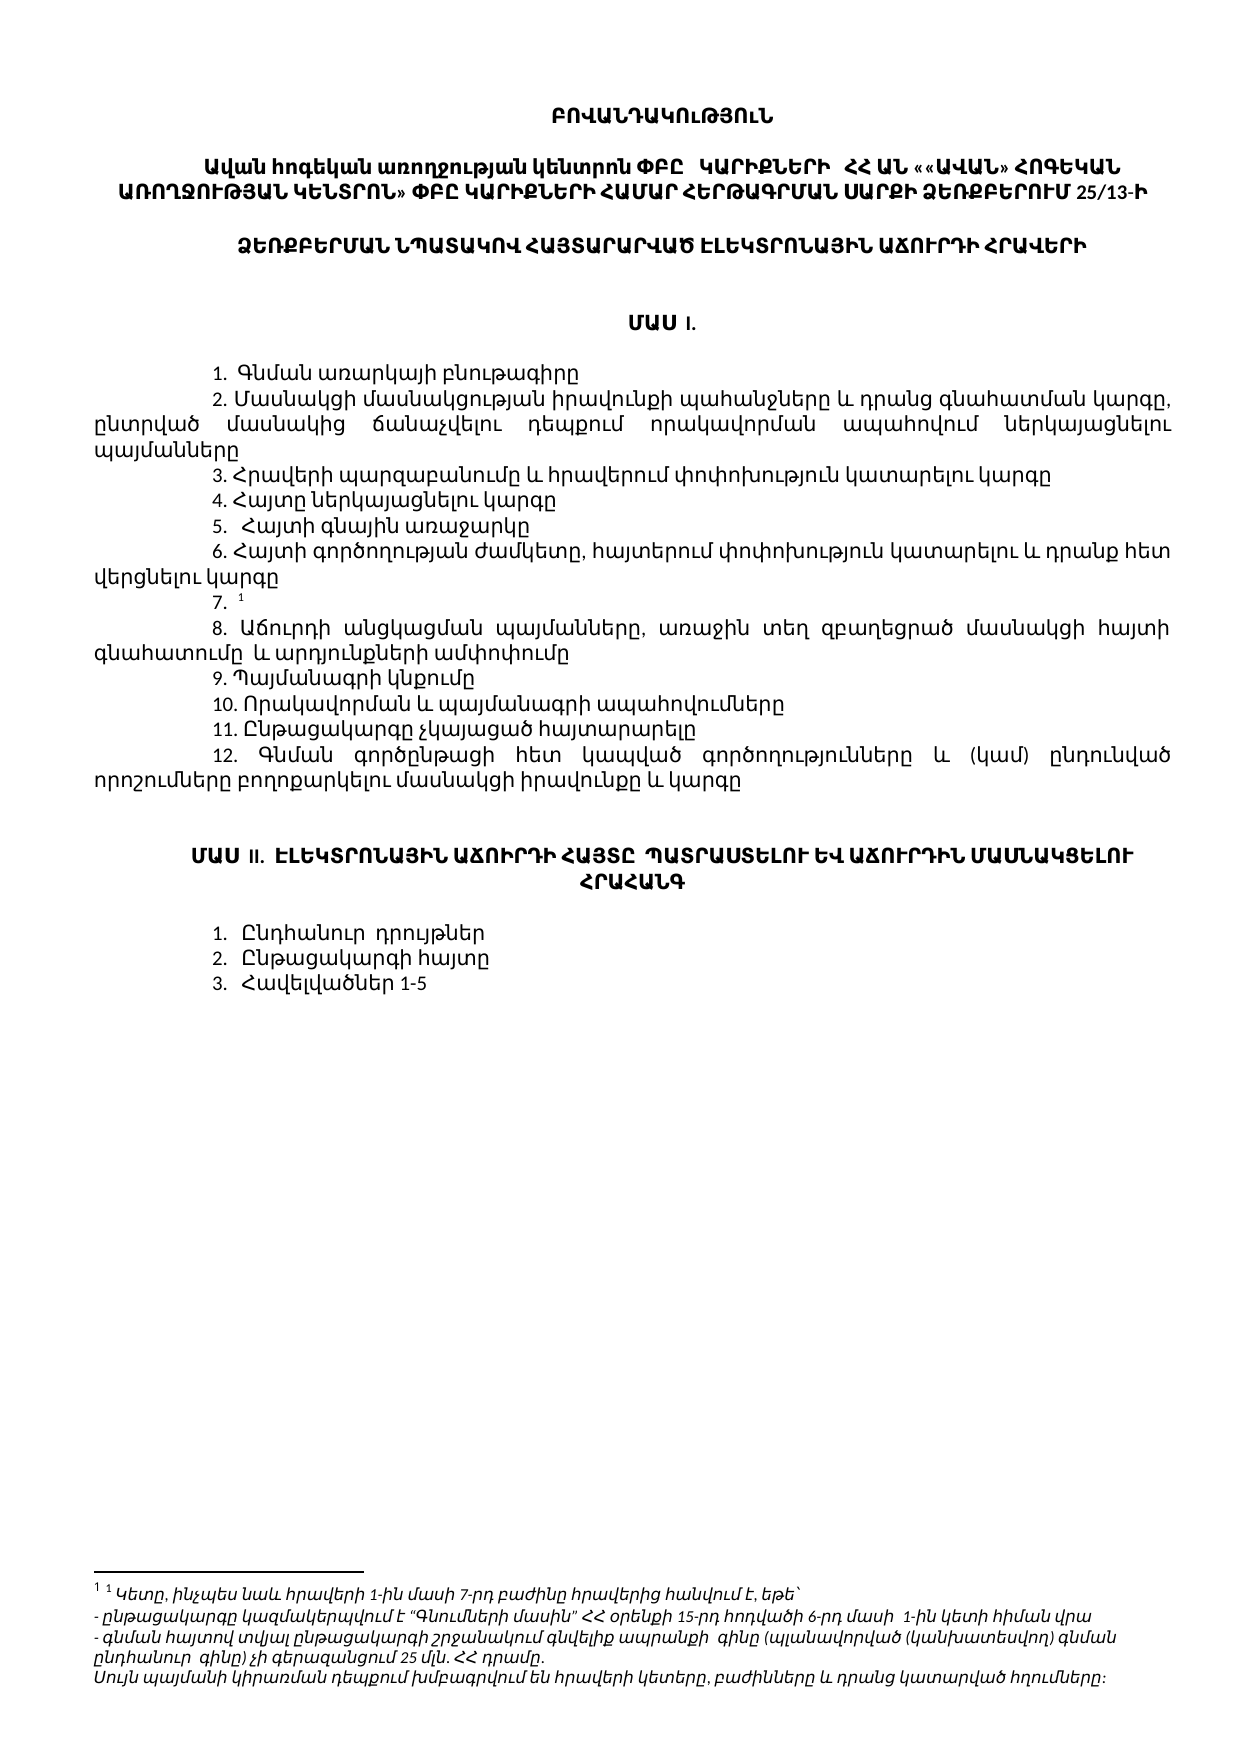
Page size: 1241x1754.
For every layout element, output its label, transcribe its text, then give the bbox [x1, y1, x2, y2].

text 2. Ընթացակարգի հայտը [94, 945, 1171, 971]
text 12. Գնման գործընթացի հետ կապված գործողությունները և (կամ) ընդունված որոշումները բողոքարկելու մասնակցի իրավունքը և կարգը [94, 742, 1171, 793]
text 1. Ընդհանուր դրույթներ [94, 920, 1171, 945]
text ՄԱՍ I. [94, 310, 1171, 335]
text 5. Հայտի գնային առաջարկը [94, 513, 1171, 538]
text 6. Հայտի գործողության ժամկետը, հայտերում փոփոխություն կատարելու և դրանք հետ վերցնելու կարգը [94, 538, 1171, 589]
text Ավան հոգեկան առողջության կենտրոն ՓԲԸ ԿԱՐԻՔՆԵՐԻ ՀՀ ԱՆ ««ԱՎԱՆ» ՀՈԳԵԿԱՆ ԱՌՈՂՋՈՒԹՅԱՆ ԿԵՆՏՐՈՆ» ՓԲԸ ԿԱՐԻՔՆԵՐԻ ՀԱՄԱՐ ՀԵՐԹԱԳՐՄԱՆ ՍԱՐՔԻ ՁԵՌՔԲԵՐՈՒՄ 25/13-Ի [94, 154, 1171, 205]
text 4. Հայտը ներկայացնելու կարգը [94, 488, 1171, 513]
text 9. Պայմանագրի կնքումը [94, 666, 1171, 691]
text 10. Որակավորման և պայմանագրի ապահովումները [94, 691, 1171, 716]
text ԲՈՎԱՆԴԱԿՈւԹՅՈւՆ [94, 103, 1171, 128]
text 7. 1 [94, 589, 1171, 615]
text ՁԵՌՔԲԵՐՄԱՆ ՆՊԱՏԱԿՈՎ ՀԱՅՏԱՐԱՐՎԱԾ ԷԼԵԿՏՐՈՆԱՅԻՆ ԱՃՈՒՐԴԻ ՀՐԱՎԵՐԻ [94, 233, 1171, 259]
text 11. Ընթացակարգը չկայացած հայտարարելը [94, 716, 1171, 742]
text ՄԱՍ II. ԷԼԵԿՏՐՈՆԱՅԻՆ ԱՃՈԻՐԴԻ ՀԱՅՏԸ ՊԱՏՐԱՍՏԵԼՈՒ ԵՎ ԱՃՈՒՐԴԻՆ ՄԱՍՆԱԿՑԵԼՈՒ ՀՐԱՀԱՆԳ [94, 843, 1171, 894]
text 3. Հավելվածներ 1-5 [94, 971, 1171, 996]
text 2. Մասնակցի մասնակցության իրավունքի պահանջները և դրանց գնահատման կարգը, ընտրված մասնակից ճանաչվելու դեպքում որակավորման ապահովում ներկայացնելու պայմանները [94, 386, 1171, 462]
text 8. Աճուրդի անցկացման պայմանները, առաջին տեղ զբաղեցրած մասնակցի հայտի գնահատումը և արդյունքների ամփոփումը [94, 615, 1171, 666]
text 1. Գնման առարկայի բնութագիրը [94, 361, 1171, 386]
text 3. Հրավերի պարզաբանումը և հրավերում փոփոխություն կատարելու կարգը [94, 462, 1171, 488]
